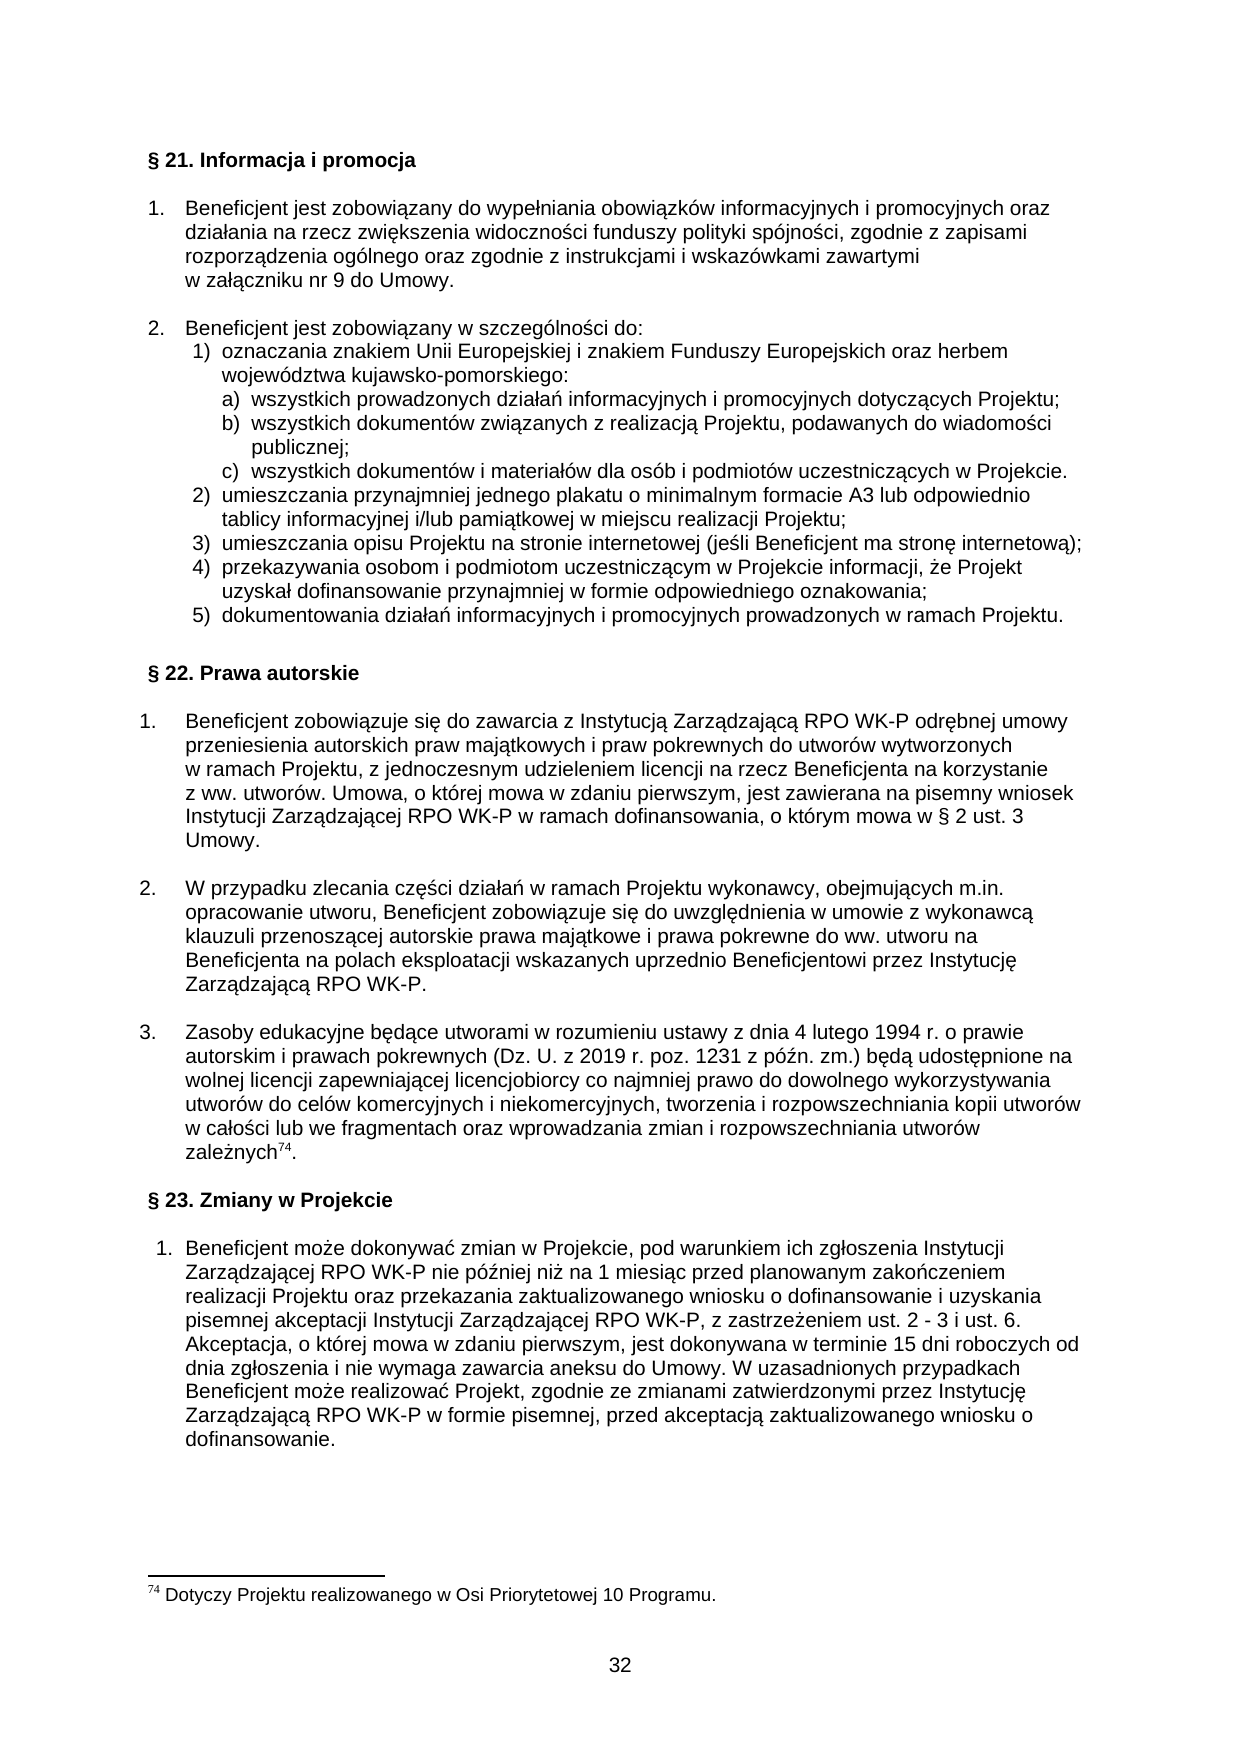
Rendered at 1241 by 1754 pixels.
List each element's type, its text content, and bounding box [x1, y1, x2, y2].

list Beneficjent zobowiązuje się do zawarcia z Instytucją Zarządzającą RPO WK-P odrębnej umowy przeniesienia autorskich praw majątkowych i praw pokrewnych do utworów wytworzonych w ramach Projektu, z jednoczesnym udzieleniem licencji na rzecz Beneficjenta na korzystanie z ww. utworów. Umowa, o której mowa w zdaniu pierwszym, jest zawierana na pisemny wniosek Instytucji Zarządzającej RPO WK-P w ramach dofinansowania, o którym mowa w § 2 ust. 3 Umowy. [148, 708, 1092, 852]
subtitle § 21. Informacja i promocja [148, 148, 1092, 172]
subtitle § 22. Prawa autorskie [148, 661, 1092, 684]
list wszystkich prowadzonych działań informacyjnych i promocyjnych dotyczących Projektu; [222, 387, 1092, 411]
list Beneficjent może dokonywać zmian w Projekcie, pod warunkiem ich zgłoszenia Instytucji Zarządzającej RPO WK-P nie później niż na 1 miesiąc przed planowanym zakończeniem realizacji Projektu oraz przekazania zaktualizowanego wniosku o dofinansowanie i uzyskania pisemnej akceptacji Instytucji Zarządzającej RPO WK-P, z zastrzeżeniem ust. 2 - 3 i ust. 6. Akceptacja, o której mowa w zdaniu pierwszym, jest dokonywana w terminie 15 dni roboczych od dnia zgłoszenia i nie wymaga zawarcia aneksu do Umowy. W uzasadnionych przypadkach Beneficjent może realizować Projekt, zgodnie ze zmianami zatwierdzonymi przez Instytucję Zarządzającą RPO WK-P w formie pisemnej, przed akceptacją zaktualizowanego wniosku o dofinansowanie. [156, 1236, 1092, 1451]
list dokumentowania działań informacyjnych i promocyjnych prowadzonych w ramach Projektu. [192, 603, 1092, 627]
subtitle § 23. Zmiany w Projekcie [148, 1188, 1092, 1212]
list umieszczania opisu Projektu na stronie internetowej (jeśli Beneficjent ma stronę internetową); [192, 531, 1092, 555]
list W przypadku zlecania części działań w ramach Projektu wykonawcy, obejmujących m.in. opracowanie utworu, Beneficjent zobowiązuje się do uwzględnienia w umowie z wykonawcą klauzuli przenoszącej autorskie prawa majątkowe i prawa pokrewne do ww. utworu na Beneficjenta na polach eksploatacji wskazanych uprzednio Beneficjentowi przez Instytucję Zarządzającą RPO WK-P. [148, 876, 1092, 996]
list Beneficjent jest zobowiązany do wypełniania obowiązków informacyjnych i promocyjnych oraz działania na rzecz zwiększenia widoczności funduszy polityki spójności, zgodnie z zapisami rozporządzenia ogólnego oraz zgodnie z instrukcjami i wskazówkami zawartymi w załączniku nr 9 do Umowy. [148, 196, 1092, 291]
list umieszczania przynajmniej jednego plakatu o minimalnym formacie A3 lub odpowiednio tablicy informacyjnej i/lub pamiątkowej w miejscu realizacji Projektu; [192, 483, 1092, 531]
list Zasoby edukacyjne będące utworami w rozumieniu ustawy z dnia 4 lutego 1994 r. o prawie autorskim i prawach pokrewnych (Dz. U. z 2019 r. poz. 1231 z późn. zm.) będą udostępnione na wolnej licencji zapewniającej licencjobiorcy co najmniej prawo do dowolnego wykorzystywania utworów do celów komercyjnych i niekomercyjnych, tworzenia i rozpowszechniania kopii utworów w całości lub we fragmentach oraz wprowadzania zmian i rozpowszechniania utworów zależnych. [148, 1020, 1092, 1164]
list wszystkich dokumentów i materiałów dla osób i podmiotów uczestniczących w Projekcie. [222, 459, 1092, 483]
list wszystkich dokumentów związanych z realizacją Projektu, podawanych do wiadomości publicznej; [222, 411, 1092, 459]
list oznaczania znakiem Unii Europejskiej i znakiem Funduszy Europejskich oraz herbem województwa kujawsko-pomorskiego: [192, 339, 1092, 387]
list przekazywania osobom i podmiotom uczestniczącym w Projekcie informacji, że Projekt uzyskał dofinansowanie przynajmniej w formie odpowiedniego oznakowania; [192, 555, 1092, 603]
list Beneficjent jest zobowiązany w szczególności do: [148, 315, 1092, 339]
